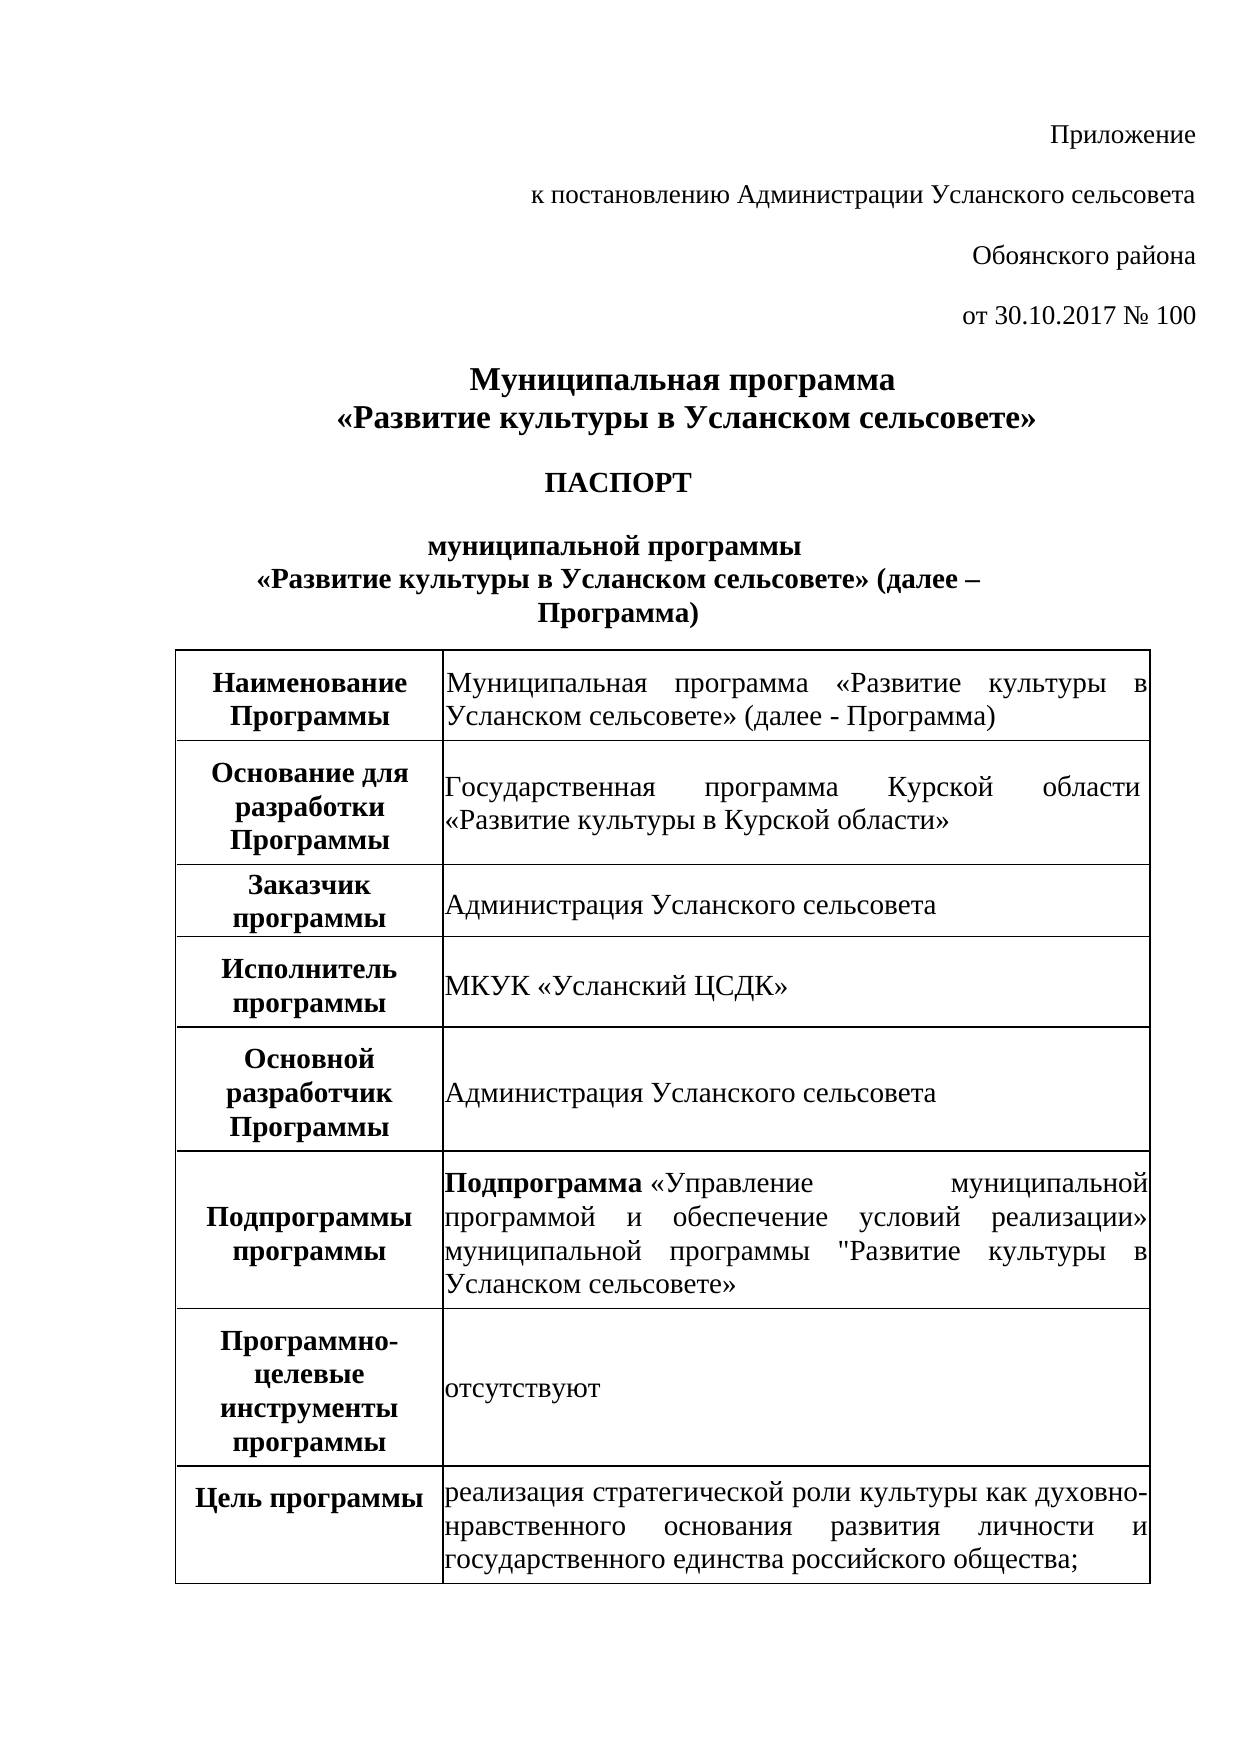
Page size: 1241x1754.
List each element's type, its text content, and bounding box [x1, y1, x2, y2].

text ПАСПОРТ [177, 465, 1059, 499]
table_cell Основание для разработки Программы [176, 741, 442, 864]
table_cell Администрация Усланского сельсовета [444, 1028, 1149, 1150]
text к постановлению Администрации Усланского сельсовета [177, 178, 1196, 209]
table_cell Цель программы [176, 1466, 442, 1582]
table_cell отсутствуют [444, 1309, 1149, 1465]
table_cell Заказчик программы [176, 865, 442, 936]
table_cell Государственная программа Курской области «Развитие культуры в Курской области» [444, 741, 1149, 864]
text муниципальной программы «Развитие культуры в Усланском сельсовете» (далее – Программа) [177, 528, 1059, 628]
text от 30.10.2017 № 100 [177, 299, 1196, 330]
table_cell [444, 1467, 1149, 1582]
table_cell Администрация Усланского сельсовета [444, 865, 1149, 936]
table_cell Исполнитель программы [176, 937, 442, 1026]
table_cell Программно-целевые инструменты программы [176, 1309, 442, 1465]
table_header Муниципальная программа «Развитие культуры в Усланском сельсовете» (далее - Программа) [444, 651, 1149, 740]
text Муниципальная программа «Развитие культуры в Усланском сельсовете» [177, 359, 1196, 436]
table_cell Основной разработчик Программы [176, 1027, 442, 1150]
table_cell МКУК «Усланский ЦСДК» [444, 937, 1149, 1026]
table_header Наименование Программы [176, 651, 442, 740]
table_cell Подпрограммы программы [176, 1151, 442, 1307]
text Обоянского района [177, 239, 1196, 270]
table_cell Подпрограмма «Управление муниципальной программой и обеспечение условий реализации» муниципальной программы "Развитие культуры в Усланском сельсовете» [444, 1152, 1149, 1307]
text Приложение [177, 118, 1196, 149]
